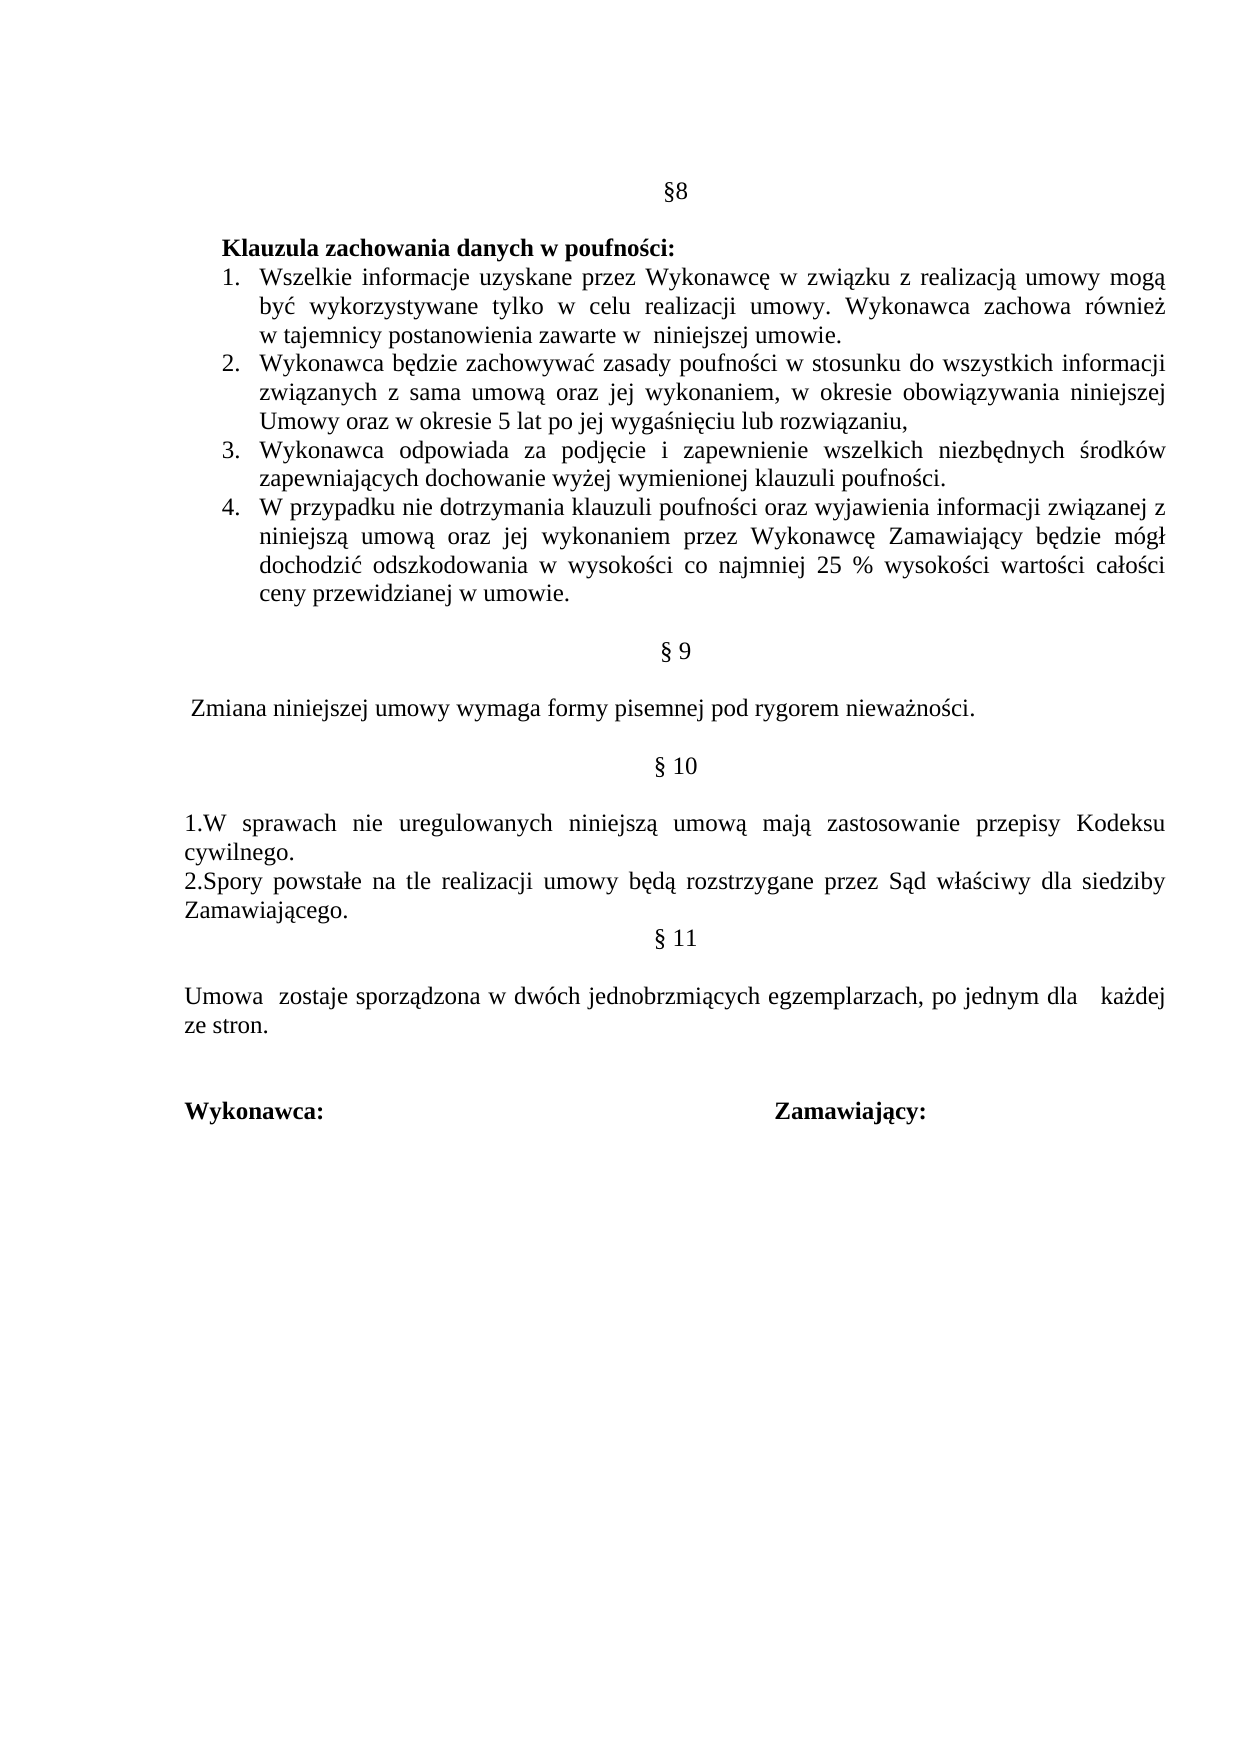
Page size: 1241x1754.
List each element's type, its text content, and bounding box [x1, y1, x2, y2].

subtitle § 11 [184, 923, 1167, 952]
text Klauzula zachowania danych w poufności: [222, 233, 1167, 262]
subtitle 2.Spory powstałe na tle realizacji umowy będą rozstrzygane przez Sąd właściwy dla siedziby Zamawiającego. [184, 866, 1167, 923]
text Zmiana niniejszej umowy wymaga formy pisemnej pod rygorem nieważności. [184, 693, 1167, 722]
text Umowa zostaje sporządzona w dwóch jednobrzmiących egzemplarzach, po jednym dla każdej ze stron. [184, 981, 1167, 1038]
list Wszelkie informacje uzyskane przez Wykonawcę w związku z realizacją umowy mogą być wykorzystywane tylko w celu realizacji umowy. Wykonawca zachowa również w tajemnicy postanowienia zawarte w niniejszej umowie. [222, 262, 1167, 348]
text Wykonawca: Zamawiający: [184, 1096, 1167, 1125]
list Wykonawca będzie zachowywać zasady poufności w stosunku do wszystkich informacji związanych z sama umową oraz jej wykonaniem, w okresie obowiązywania niniejszej Umowy oraz w okresie 5 lat po jej wygaśnięciu lub rozwiązaniu, [222, 348, 1167, 435]
subtitle § 9 [184, 636, 1167, 665]
text §8 [184, 176, 1167, 205]
subtitle 1.W sprawach nie uregulowanych niniejszą umową mają zastosowanie przepisy Kodeksu cywilnego. [184, 808, 1167, 866]
subtitle § 10 [184, 751, 1167, 780]
list Wykonawca odpowiada za podjęcie i zapewnienie wszelkich niezbędnych środków zapewniających dochowanie wyżej wymienionej klauzuli poufności. [222, 435, 1167, 492]
list W przypadku nie dotrzymania klauzuli poufności oraz wyjawienia informacji związanej z niniejszą umową oraz jej wykonaniem przez Wykonawcę Zamawiający będzie mógł dochodzić odszkodowania w wysokości co najmniej 25 % wysokości wartości całości ceny przewidzianej w umowie. [222, 492, 1167, 607]
